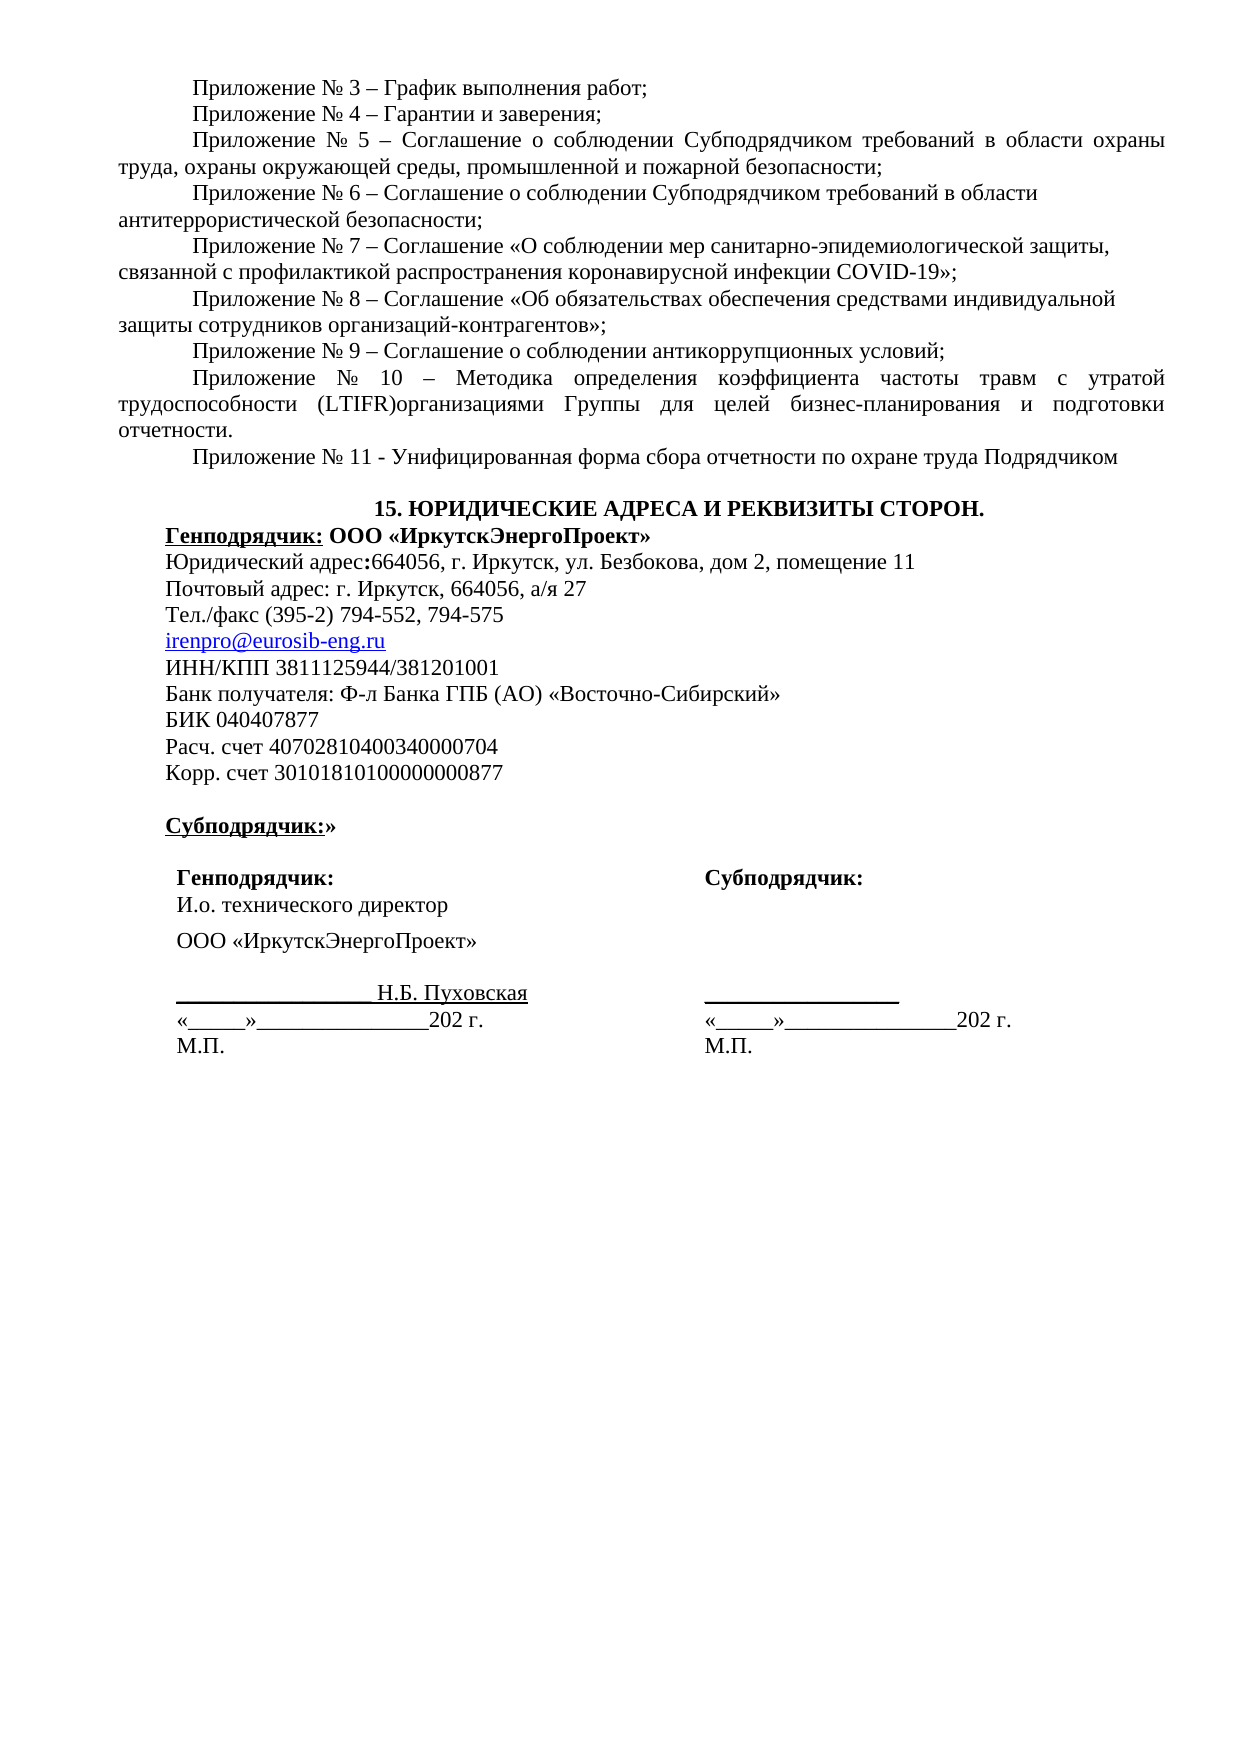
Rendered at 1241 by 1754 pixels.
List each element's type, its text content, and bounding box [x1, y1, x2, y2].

text Приложение № 7 – Соглашение «О соблюдении мер санитарно-эпидемиологической защиты, связанной с профилактикой распространения коронавирусной инфекции COVID-19»; [118, 232, 1166, 285]
text Приложение № 11 - Унифицированная форма сбора отчетности по охране труда Подрядчиком [118, 443, 1166, 469]
text 15. ЮРИДИЧЕСКИЕ АДРЕСА И РЕКВИЗИТЫ СТОРОН. [118, 496, 1166, 522]
text Приложение № 3 – График выполнения работ; [118, 74, 1166, 100]
text Приложение № 9 – Соглашение о соблюдении антикоррупционных условий; [118, 337, 1166, 364]
table_header Генподрядчик: ООО «ИркутскЭнергоПроект» Юридический адрес:664056, г. Иркутск, ул. Безбокова, дом 2, помещение 11 Почтовый адрес: г. Иркутск, 664056, а/я 27 Тел./факс (395-2) 794-552, 794-575 irenpro@eurosib-eng.ru ИНН/КПП 3811125944/381201001 Банк получателя: Ф-л Банка ГПБ (АО) «Восточно-Сибирский» БИК 040407877 Расч. счет 40702810400340000704 Корр. счет 30101810100000000877 Субподрядчик:» [158, 522, 1127, 1085]
text Приложение № 8 – Соглашение «Об обязательствах обеспечения средствами индивидуальной защиты сотрудников организаций-контрагентов»; [118, 285, 1166, 337]
text Приложение № 4 – Гарантии и заверения; [118, 100, 1166, 127]
text Приложение № 10 – Методика определения коэффициента частоты травм с утратой трудоспособности (LTIFR)организациями Группы для целей бизнес-планирования и подготовки отчетности. [118, 364, 1166, 443]
text Приложение № 6 – Соглашение о соблюдении Субподрядчиком требований в области антитеррористической безопасности; [118, 179, 1166, 232]
text Приложение № 5 – Соглашение о соблюдении Субподрядчиком требований в области охраны труда, охраны окружающей среды, промышленной и пожарной безопасности; [118, 127, 1166, 179]
